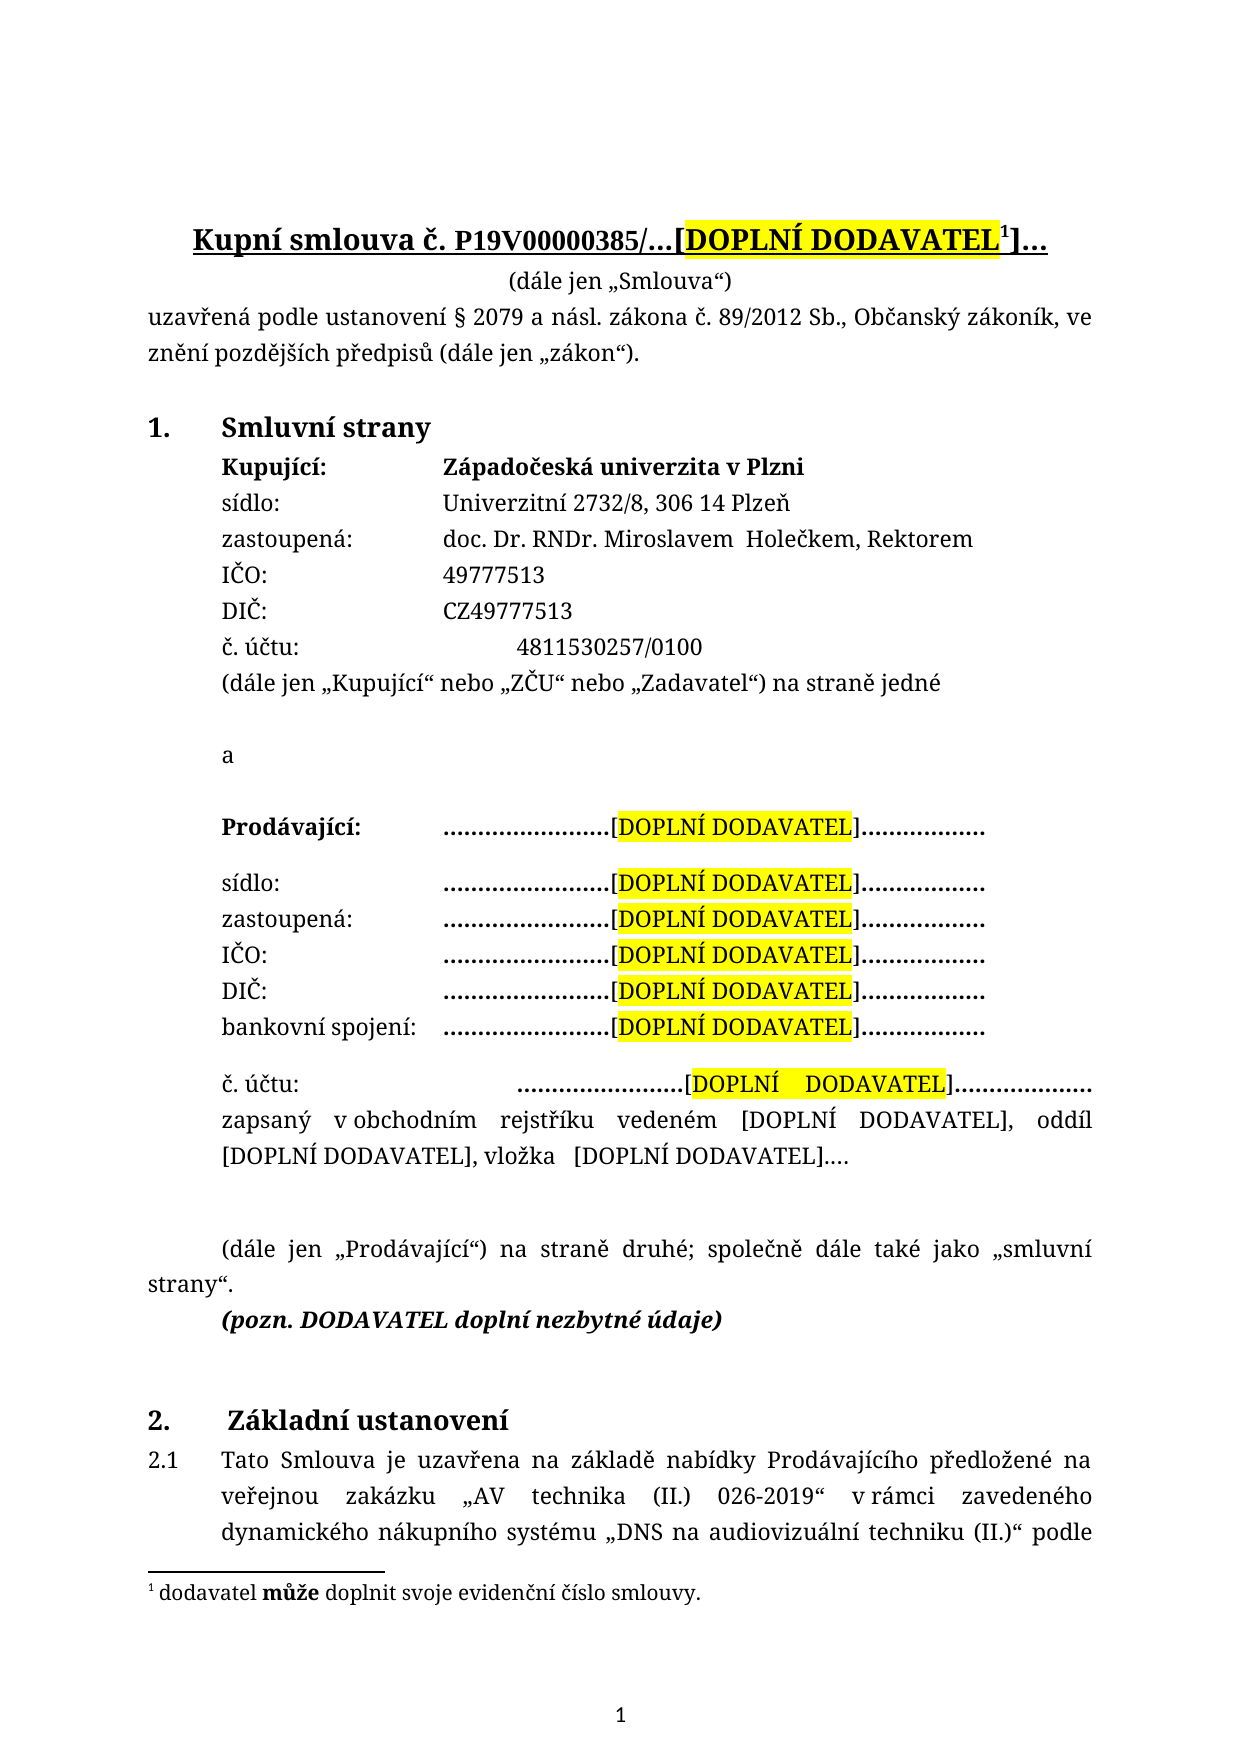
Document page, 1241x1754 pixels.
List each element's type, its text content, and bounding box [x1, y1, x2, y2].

text č. účtu: ……………………[DOPLNÍ DODAVATEL]……………..… zapsaný v obchodním rejstříku vedeném [DOPLNÍ DODAVATEL], oddíl [DOPLNÍ DODAVATEL], vložka [DOPLNÍ DODAVATEL].… [221, 1068, 1093, 1171]
text DIČ: CZ49777513 [221, 595, 1093, 626]
text Kupní smlouva č. P19V00000385/...[DOPLNÍ DODAVATEL]… [148, 219, 1093, 259]
text 2. Základní ustanovení [148, 1401, 1093, 1438]
text DIČ: ……………………[DOPLNÍ DODAVATEL]……………… [221, 975, 618, 1006]
text (dále jen „Prodávající“) na straně druhé; společně dále také jako „smluvní strany“. [148, 1232, 1093, 1300]
text 1. Smluvní strany [148, 409, 1093, 446]
text (dále jen „Smlouva“) [148, 265, 1093, 296]
text DIČ: ……………………[DOPLNÍ DODAVATEL]……………… [852, 975, 1093, 1006]
text zastoupená: doc. Dr. RNDr. Miroslavem Holečkem, Rektorem [221, 523, 1093, 554]
text IČO: 49777513 [221, 559, 1093, 590]
text uzavřená podle ustanovení § 2079 a násl. zákona č. 89/2012 Sb., Občanský zákoník, ve znění pozdějších předpisů (dále jen „zákon“). [148, 301, 1093, 368]
text a [221, 739, 1093, 770]
text bankovní spojení: ……………………[DOPLNÍ DODAVATEL]……………… [148, 1011, 618, 1042]
text sídlo: Univerzitní 2732/8, 306 14 Plzeň [221, 487, 1093, 518]
text č. účtu: 4811530257/0100 [221, 631, 1093, 662]
text zastoupená: ……………………[DOPLNÍ DODAVATEL]……………… [852, 903, 1093, 934]
text Prodávající: ……………………[DOPLNÍ DODAVATEL]……………… [852, 811, 1093, 842]
text bankovní spojení: ……………………[DOPLNÍ DODAVATEL]……………… [852, 1011, 1093, 1042]
text Prodávající: ……………………[DOPLNÍ DODAVATEL]……………… [148, 811, 618, 842]
text zastoupená: ……………………[DOPLNÍ DODAVATEL]……………… [221, 903, 618, 934]
text Kupující: Západočeská univerzita v Plzni [221, 451, 1093, 482]
text IČO: ……………………[DOPLNÍ DODAVATEL]……………… [221, 939, 618, 971]
text sídlo: ……………………[DOPLNÍ DODAVATEL]……………… [221, 867, 1093, 899]
text (pozn. DODAVATEL doplní nezbytné údaje) [148, 1304, 1093, 1336]
text (dále jen „Kupující“ nebo „ZČU“ nebo „Zadavatel“) na straně jedné [221, 667, 1093, 698]
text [148, 1444, 1093, 1547]
text IČO: ……………………[DOPLNÍ DODAVATEL]……………… [852, 939, 1093, 971]
